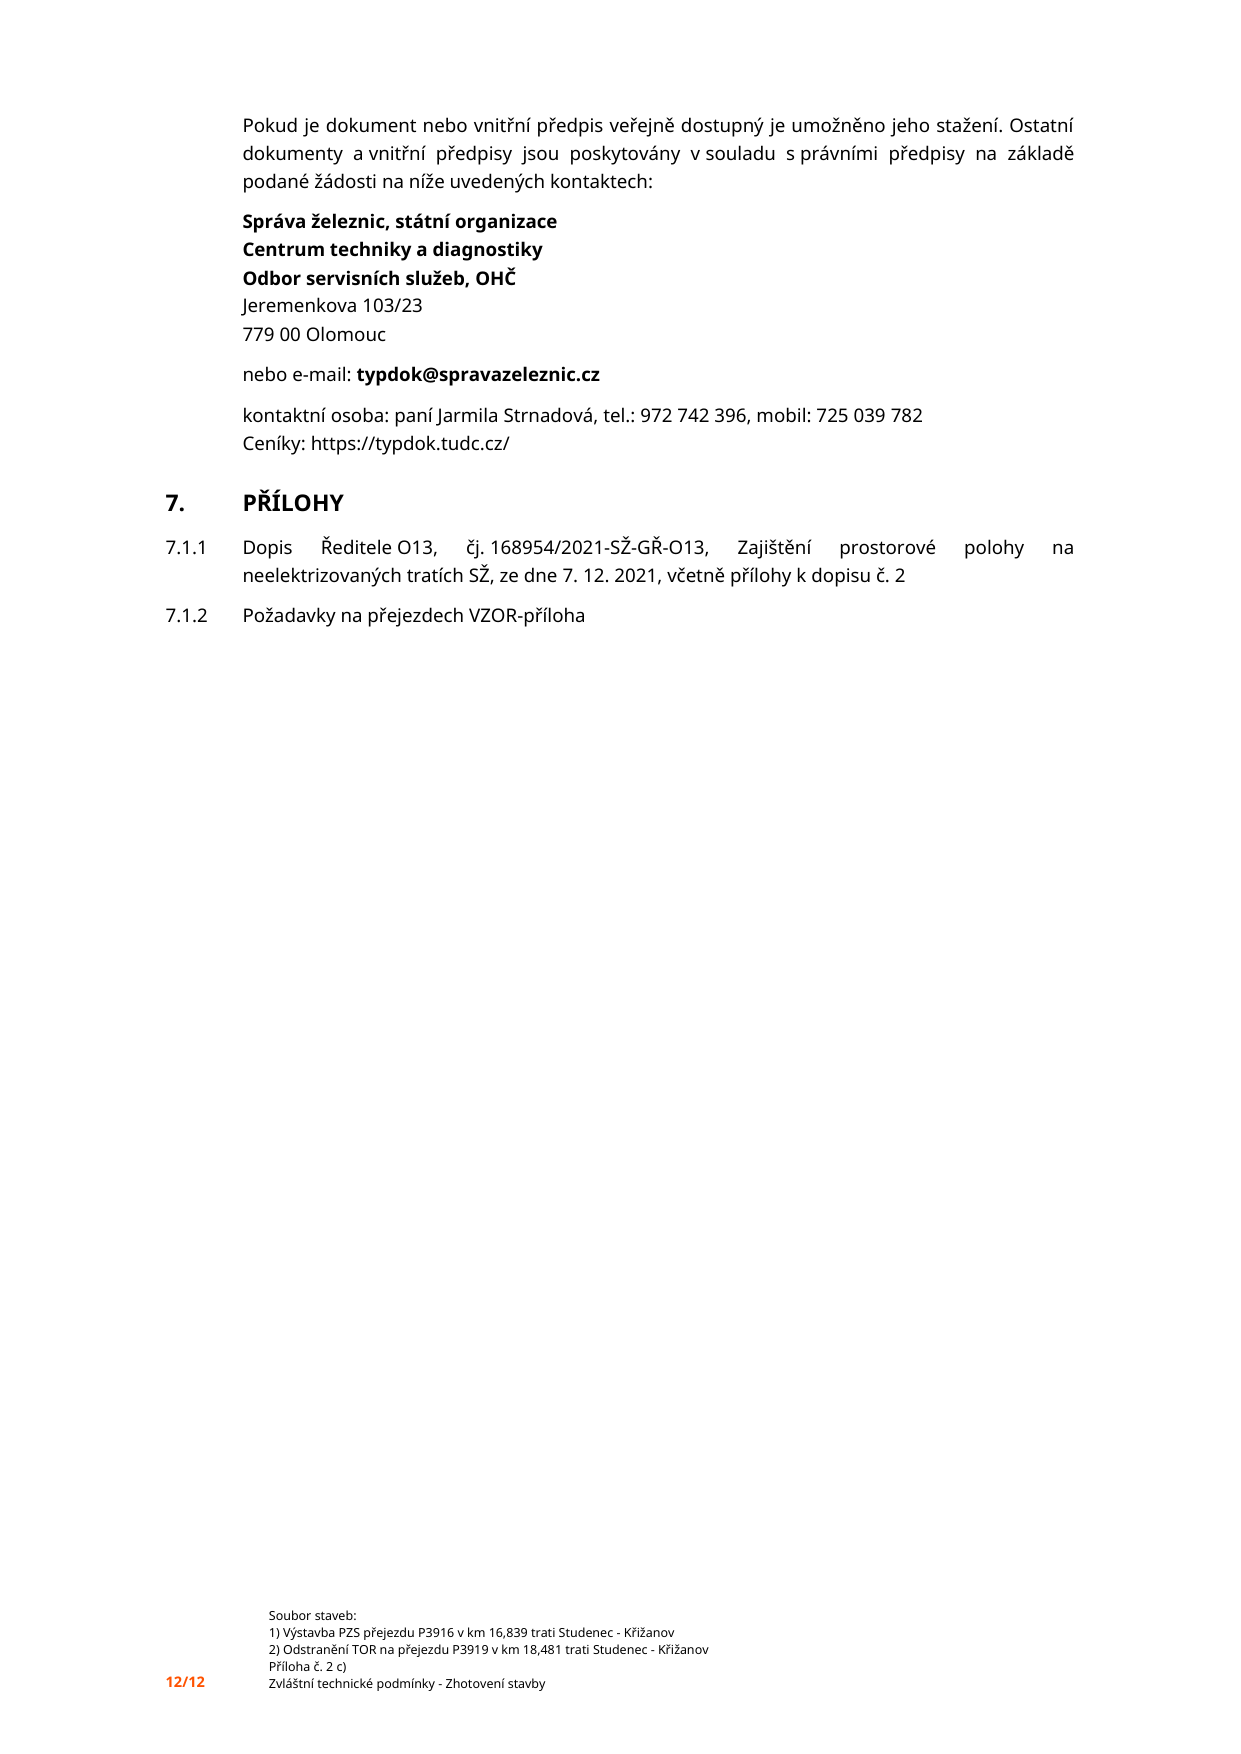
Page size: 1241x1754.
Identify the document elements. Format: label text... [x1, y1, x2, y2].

text Pokud je dokument nebo vnitřní předpis veřejně dostupný je umožněno jeho stažení. Ostatní dokumenty a vnitřní předpisy jsou poskytovány v souladu s právními předpisy na základě podané žádosti na níže uvedených kontaktech: [242, 112, 1075, 194]
text Správa železnic, státní organizace [242, 209, 1075, 234]
text Odbor servisních služeb, OHČ [242, 265, 1075, 290]
text nebo e-mail: typdok@spravazeleznic.cz [242, 361, 1075, 387]
text Centrum techniky a diagnostiky [242, 237, 1075, 262]
text Dopis Ředitele O13, čj. 168954/2021-SŽ-GŘ-O13, Zajištění prostorové polohy na neelektrizovaných tratích SŽ, ze dne 7. 12. 2021, včetně přílohy k dopisu č. 2 [165, 534, 1075, 587]
text 779 00 Olomouc [242, 321, 1075, 346]
text Požadavky na přejezdech VZOR-příloha [165, 602, 1075, 628]
text kontaktní osoba: paní Jarmila Strnadová, tel.: 972 742 396, mobil: 725 039 782 [242, 402, 1075, 427]
text PŘÍLOHY [165, 487, 1075, 518]
text Ceníky: https://typdok.tudc.cz/ [242, 430, 1075, 455]
text Jeremenkova 103/23 [242, 293, 1075, 318]
